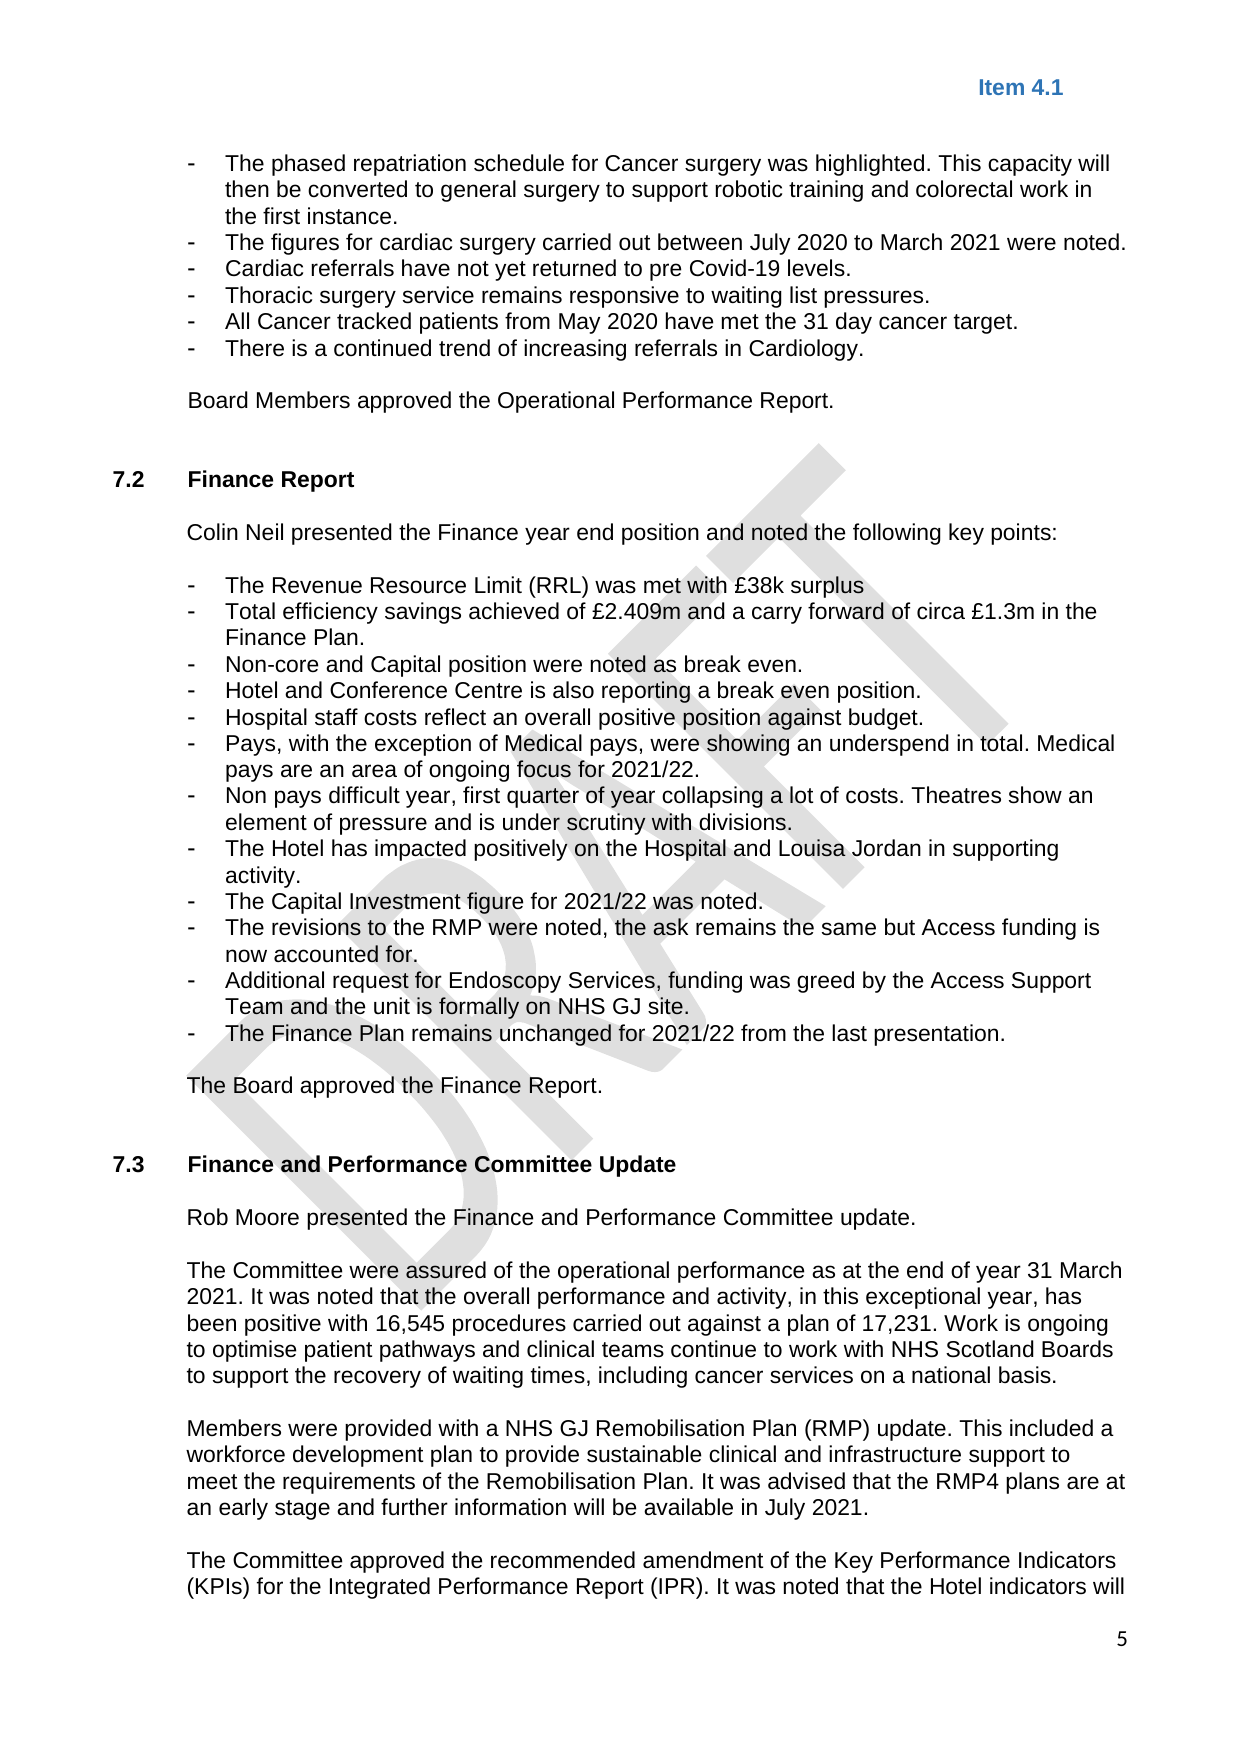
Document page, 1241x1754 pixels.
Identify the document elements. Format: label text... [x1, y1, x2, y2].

list The phased repatriation schedule for Cancer surgery was highlighted. This capacity will then be converted to general surgery to support robotic training and colorectal work in the first instance. [187, 150, 1128, 229]
text The Committee were assured of the operational performance as at the end of year 31 March 2021. It was noted that the overall performance and activity, in this exceptional year, has been positive with 16,545 procedures carried out against a plan of 17,231. Work is ongoing to optimise patient pathways and clinical teams continue to work with NHS Scotland Boards to support the recovery of waiting times, including cancer services on a national basis. [186, 1257, 1128, 1389]
list Additional request for Endoscopy Services, funding was greed by the Access Support Team and the unit is formally on NHS GJ site. [187, 967, 1128, 1020]
text Rob Moore presented the Finance and Performance Committee update. [186, 1204, 1128, 1231]
list The Capital Investment figure for 2021/22 was noted. [187, 888, 1128, 914]
list Non pays difficult year, first quarter of year collapsing a lot of costs. Theatres show an element of pressure and is under scrutiny with divisions. [187, 782, 1128, 835]
list The figures for cardiac surgery carried out between July 2020 to March 2021 were noted. [187, 229, 1128, 255]
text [186, 1547, 1128, 1599]
list Thoracic surgery service remains responsive to waiting list pressures. [187, 282, 1128, 308]
list Pays, with the exception of Medical pays, were showing an underspend in total. Medical pays are an area of ongoing focus for 2021/22. [187, 730, 1128, 782]
text Members were provided with a NHS GJ Remobilisation Plan (RMP) update. This included a workforce development plan to provide sustainable clinical and infrastructure support to meet the requirements of the Remobilisation Plan. It was advised that the RMP4 plans are at an early stage and further information will be available in July 2021. [186, 1415, 1128, 1520]
text 7.2 Finance Report [112, 466, 1128, 493]
list All Cancer tracked patients from May 2020 have met the 31 day cancer target. [187, 308, 1128, 334]
list The revisions to the RMP were noted, the ask remains the same but Access funding is now accounted for. [187, 914, 1128, 967]
list The Revenue Resource Limit (RRL) was met with £38k surplus [187, 572, 1128, 598]
text Colin Neil presented the Finance year end position and noted the following key points: [186, 519, 1128, 545]
list There is a continued trend of increasing referrals in Cardiology. [187, 334, 1128, 361]
text The Board approved the Finance Report. [186, 1072, 1128, 1099]
list Total efficiency savings achieved of £2.409m and a carry forward of circa £1.3m in the Finance Plan. [187, 598, 1128, 651]
list Hotel and Conference Centre is also reporting a break even position. [187, 677, 1128, 703]
list The Hotel has impacted positively on the Hospital and Louisa Jordan in supporting activity. [187, 835, 1128, 888]
list Non-core and Capital position were noted as break even. [187, 651, 1128, 677]
list Cardiac referrals have not yet returned to pre Covid-19 levels. [187, 255, 1128, 282]
list Hospital staff costs reflect an overall positive position against budget. [187, 703, 1128, 730]
list The Finance Plan remains unchanged for 2021/22 from the last presentation. [187, 1020, 1128, 1046]
text 7.3 Finance and Performance Committee Update [112, 1151, 1128, 1178]
text Board Members approved the Operational Performance Report. [112, 387, 1128, 413]
